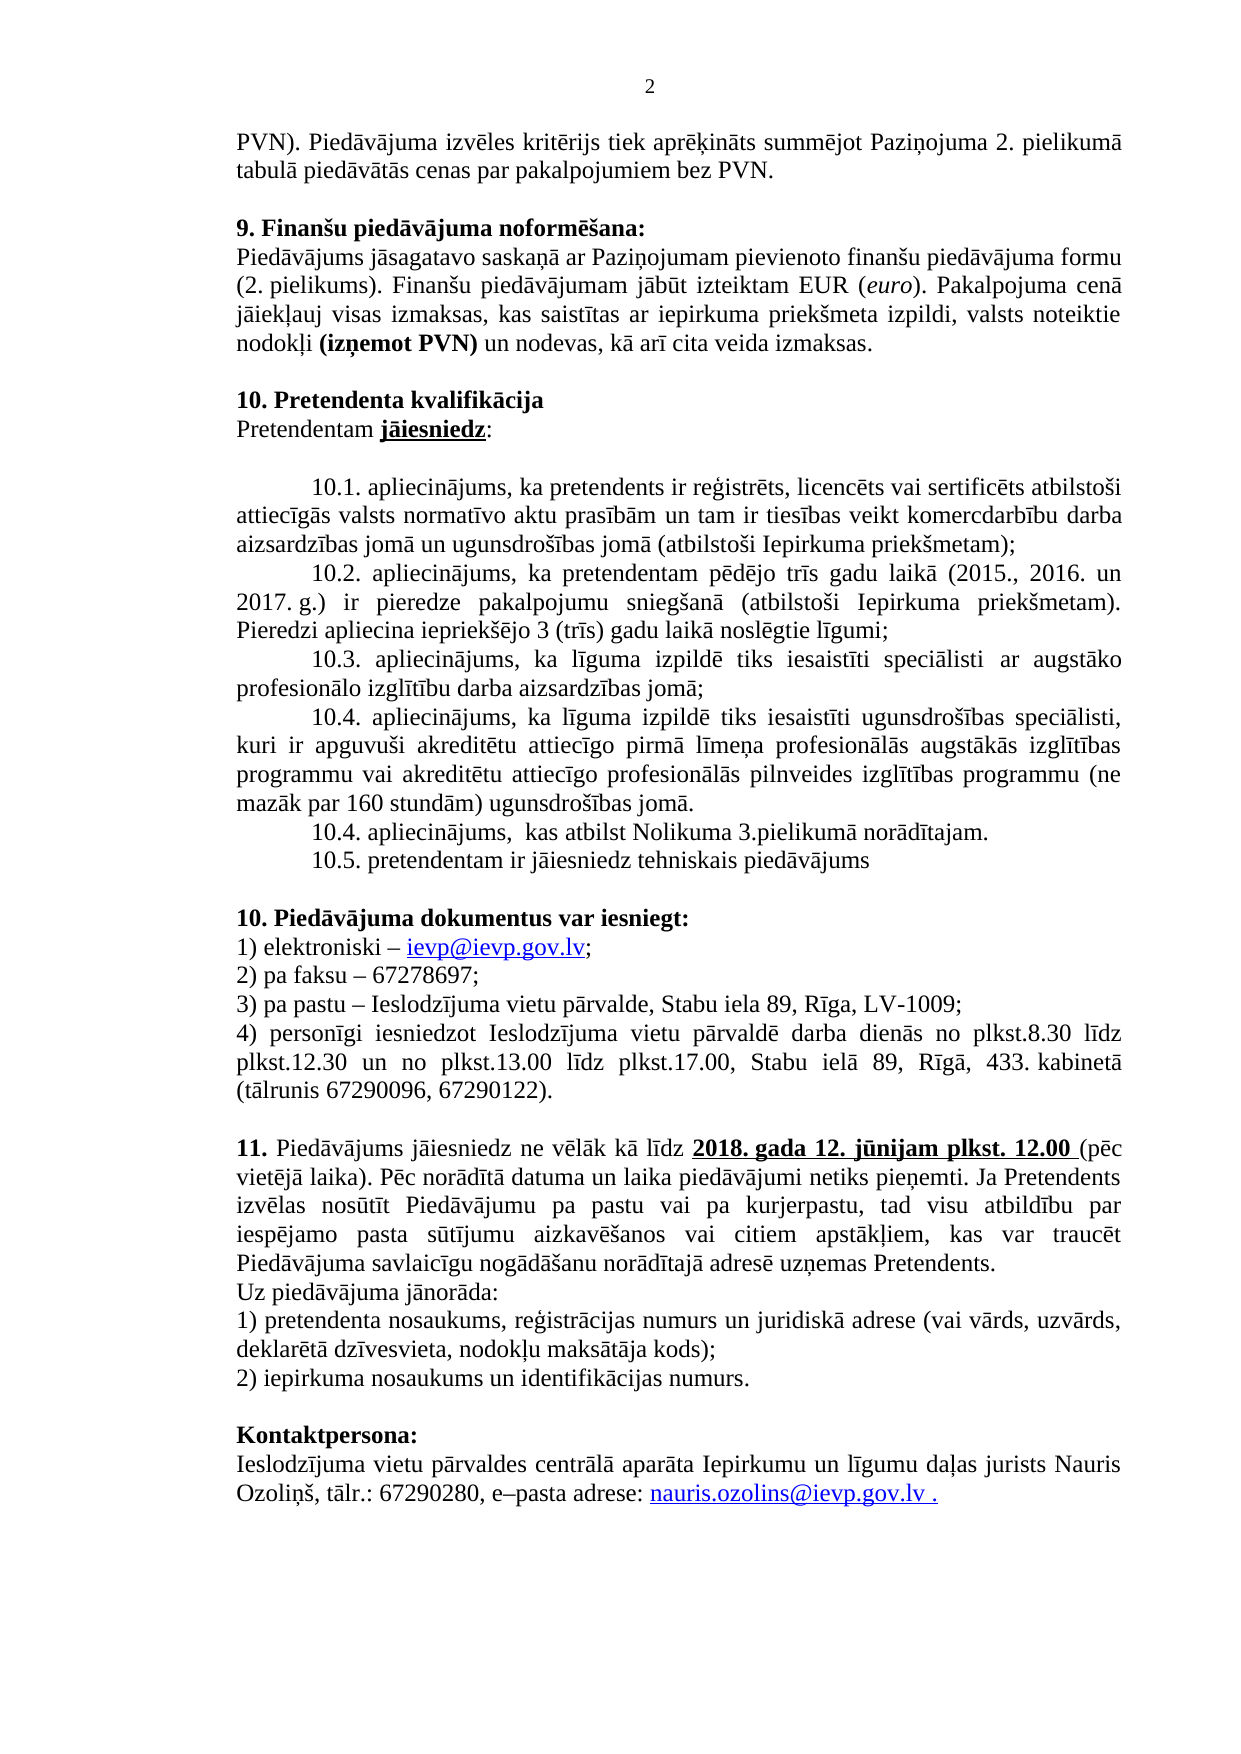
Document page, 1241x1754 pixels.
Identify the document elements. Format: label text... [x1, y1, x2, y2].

text 10.4. apliecinājums, ka līguma izpildē tiks iesaistīti ugunsdrošības speciālisti, kuri ir apguvuši akreditētu attiecīgo pirmā līmeņa profesionālās augstākās izglītības programmu vai akreditētu attiecīgo profesionālās pilnveides izglītības programmu (ne mazāk par 160 stundām) ugunsdrošības jomā. [236, 702, 1122, 817]
text 10.1. apliecinājums, ka pretendents ir reģistrēts, licencēts vai sertificēts atbilstoši attiecīgās valsts normatīvo aktu prasībām un tam ir tiesības veikt komercdarbību darba aizsardzības jomā un ugunsdrošības jomā (atbilstoši Iepirkuma priekšmetam); [236, 472, 1122, 558]
text Piedāvājums jāsagatavo saskaņā ar Paziņojumam pievienoto finanšu piedāvājuma formu (2. pielikums). Finanšu piedāvājumam jābūt izteiktam EUR (euro). Pakalpojuma cenā jāiekļauj visas izmaksas, kas saistītas ar iepirkuma priekšmeta izpildi, valsts noteiktie nodokļi (izņemot PVN) un nodevas, kā arī cita veida izmaksas. [236, 242, 1122, 357]
text Ieslodzījuma vietu pārvaldes centrālā aparāta Iepirkumu un līgumu daļas jurists Nauris Ozoliņš, tālr.: 67290280, e–pasta adrese: nauris.ozolins@ievp.gov.lv . [236, 1449, 1122, 1507]
text 10. Piedāvājuma dokumentus var iesniegt: [236, 903, 1122, 932]
text 10.5. pretendentam ir jāiesniedz tehniskais piedāvājums [236, 845, 1122, 874]
text 2) iepirkuma nosaukums un identifikācijas numurs. [236, 1363, 1122, 1392]
text 10. Pretendenta kvalifikācija [236, 385, 1122, 414]
text 4) personīgi iesniedzot Ieslodzījuma vietu pārvaldē darba dienās no plkst.8.30 līdz plkst.12.30 un no plkst.13.00 līdz plkst.17.00, Stabu ielā 89, Rīgā, 433. kabinetā (tālrunis 67290096, 67290122). [236, 1018, 1122, 1104]
text 10.4. apliecinājums, kas atbilst Nolikuma 3.pielikumā norādītajam. [236, 817, 1122, 845]
text 1) pretendenta nosaukums, reģistrācijas numurs un juridiskā adrese (vai vārds, uzvārds, deklarētā dzīvesvieta, nodokļu maksātāja kods); [236, 1305, 1122, 1363]
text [236, 127, 1122, 184]
text Kontaktpersona: [236, 1420, 1122, 1449]
text 1) elektroniski – ievp@ievp.gov.lv; [236, 932, 1122, 960]
text 3) pa pastu – Ieslodzījuma vietu pārvalde, Stabu iela 89, Rīga, LV-1009; [236, 989, 1122, 1018]
text 10.2. apliecinājums, ka pretendentam pēdējo trīs gadu laikā (2015., 2016. un 2017. g.) ir pieredze pakalpojumu sniegšanā (atbilstoši Iepirkuma priekšmetam). Pieredzi apliecina iepriekšējo 3 (trīs) gadu laikā noslēgtie līgumi; [236, 558, 1122, 644]
text Pretendentam jāiesniedz: [236, 414, 1122, 443]
text 10.3. apliecinājums, ka līguma izpildē tiks iesaistīti speciālisti ar augstāko profesionālo izglītību darba aizsardzības jomā; [236, 644, 1122, 702]
text 2) pa faksu – 67278697; [236, 960, 1122, 989]
text 11. Piedāvājums jāiesniedz ne vēlāk kā līdz 2018. gada 12. jūnijam plkst. 12.00 (pēc vietējā laika). Pēc norādītā datuma un laika piedāvājumi netiks pieņemti. Ja Pretendents izvēlas nosūtīt Piedāvājumu pa pastu vai pa kurjerpastu, tad visu atbildību par iespējamo pasta sūtījumu aizkavēšanos vai citiem apstākļiem, kas var traucēt Piedāvājuma savlaicīgu nogādāšanu norādītajā adresē uzņemas Pretendents. [236, 1133, 1122, 1277]
text 9. Finanšu piedāvājuma noformēšana: [236, 213, 1122, 242]
text Uz piedāvājuma jānorāda: [236, 1277, 1122, 1305]
